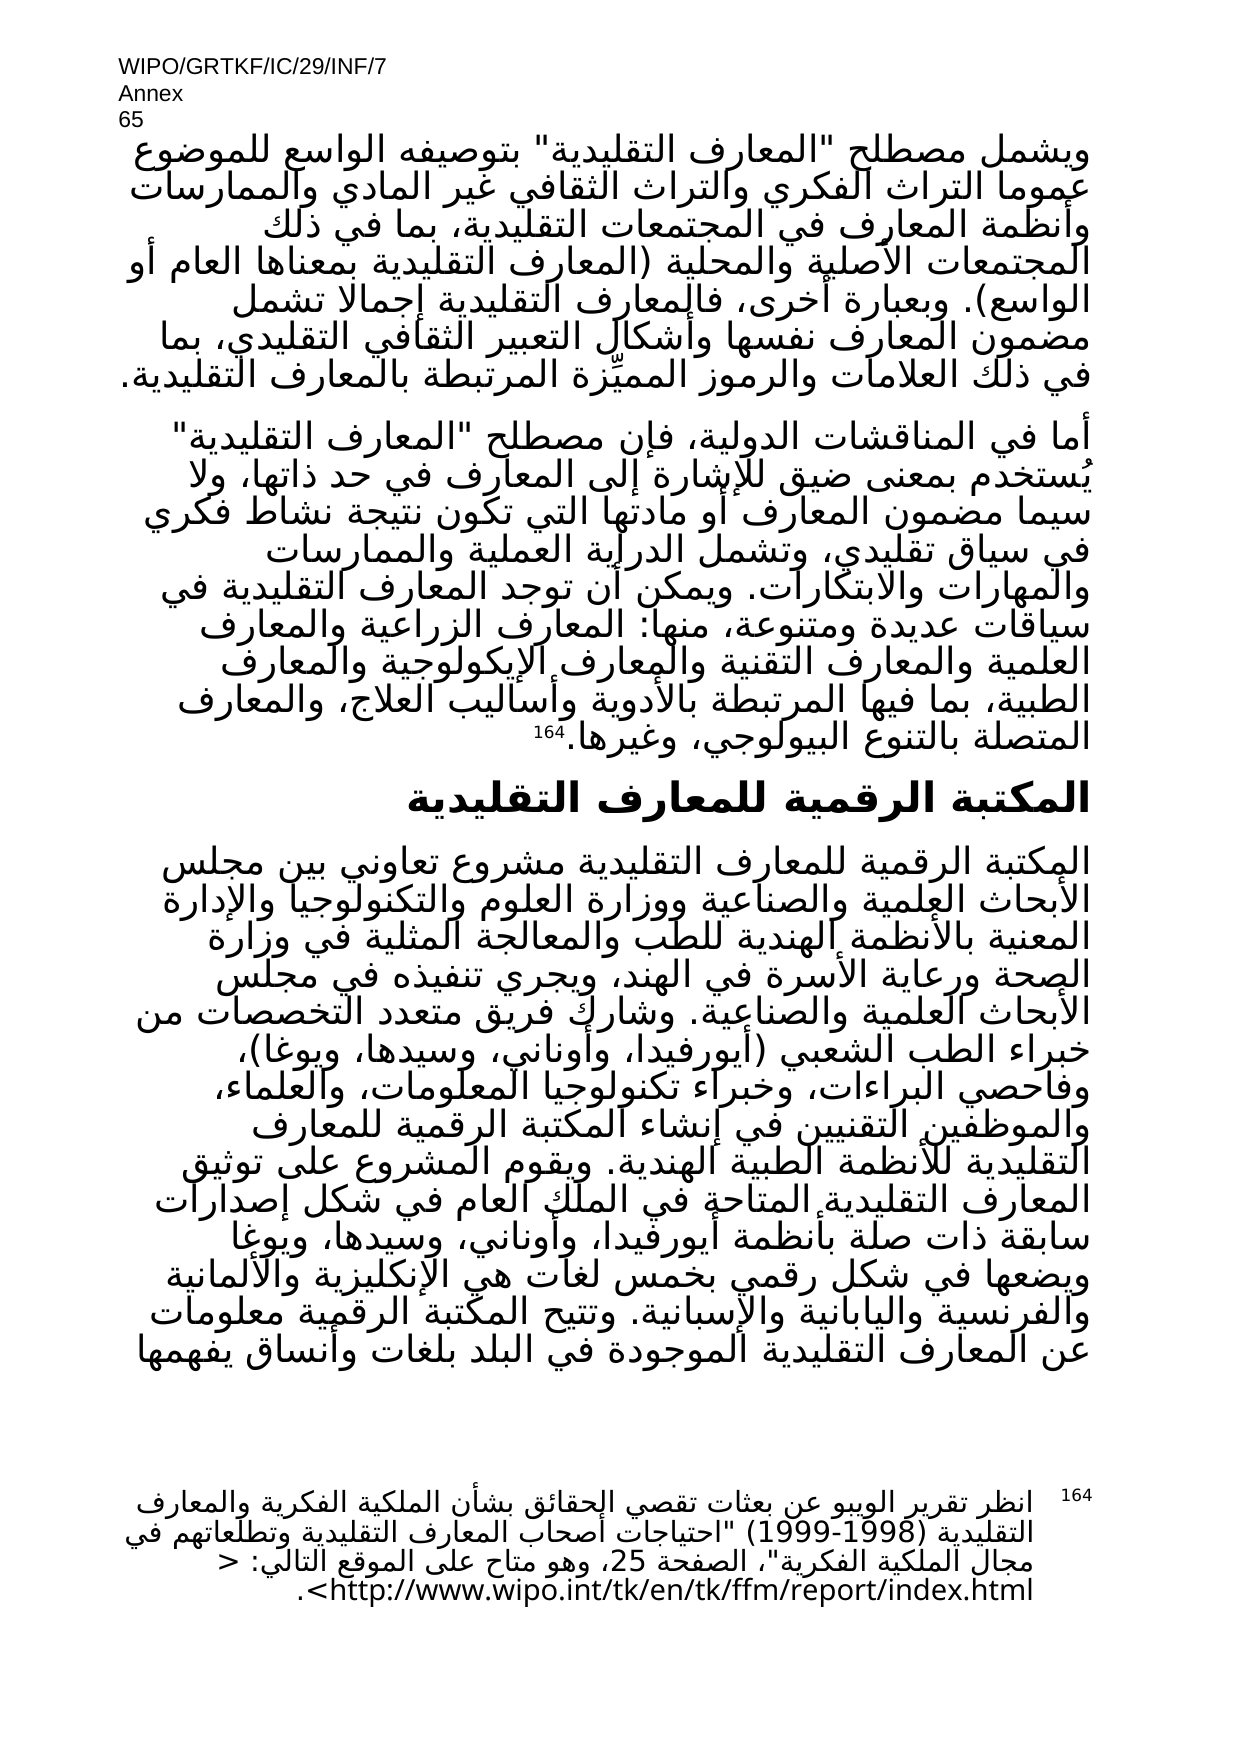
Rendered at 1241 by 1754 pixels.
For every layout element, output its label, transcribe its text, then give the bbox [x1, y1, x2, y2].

text أما في المناقشات الدولية، فإن مصطلح "المعارف التقليدية" يُستخدم بمعنى ضيق للإشارة إلى المعارف في حد ذاتها، ولا سيما مضمون المعارف أو مادتها التي تكون نتيجة نشاط فكري في سياق تقليدي، وتشمل الدراية العملية والممارسات والمهارات والابتكارات. ويمكن أن توجد المعارف التقليدية في سياقات عديدة ومتنوعة، منها: المعارف الزراعية والمعارف العلمية والمعارف التقنية والمعارف الإيكولوجية والمعارف الطبية، بما فيها المرتبطة بالأدوية وأساليب العلاج، والمعارف المتصلة بالتنوع البيولوجي، وغيرها. [118, 420, 1092, 757]
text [118, 845, 1092, 1370]
text ويشمل مصطلح "المعارف التقليدية" بتوصيفه الواسع للموضوع عموما التراث الفكري والتراث الثقافي غير المادي والممارسات وأنظمة المعارف في المجتمعات التقليدية، بما في ذلك المجتمعات الأصلية والمحلية (المعارف التقليدية بمعناها العام أو الواسع). وبعبارة أخرى، فالمعارف التقليدية إجمالا تشمل مضمون المعارف نفسها وأشكال التعبير الثقافي التقليدي، بما في ذلك العلامات والرموز المميِّزة المرتبطة بالمعارف التقليدية. [118, 132, 1092, 395]
text المكتبة الرقمية للمعارف التقليدية [894, 782, 1092, 820]
text المكتبة الرقمية للمعارف التقليدية [118, 782, 911, 820]
